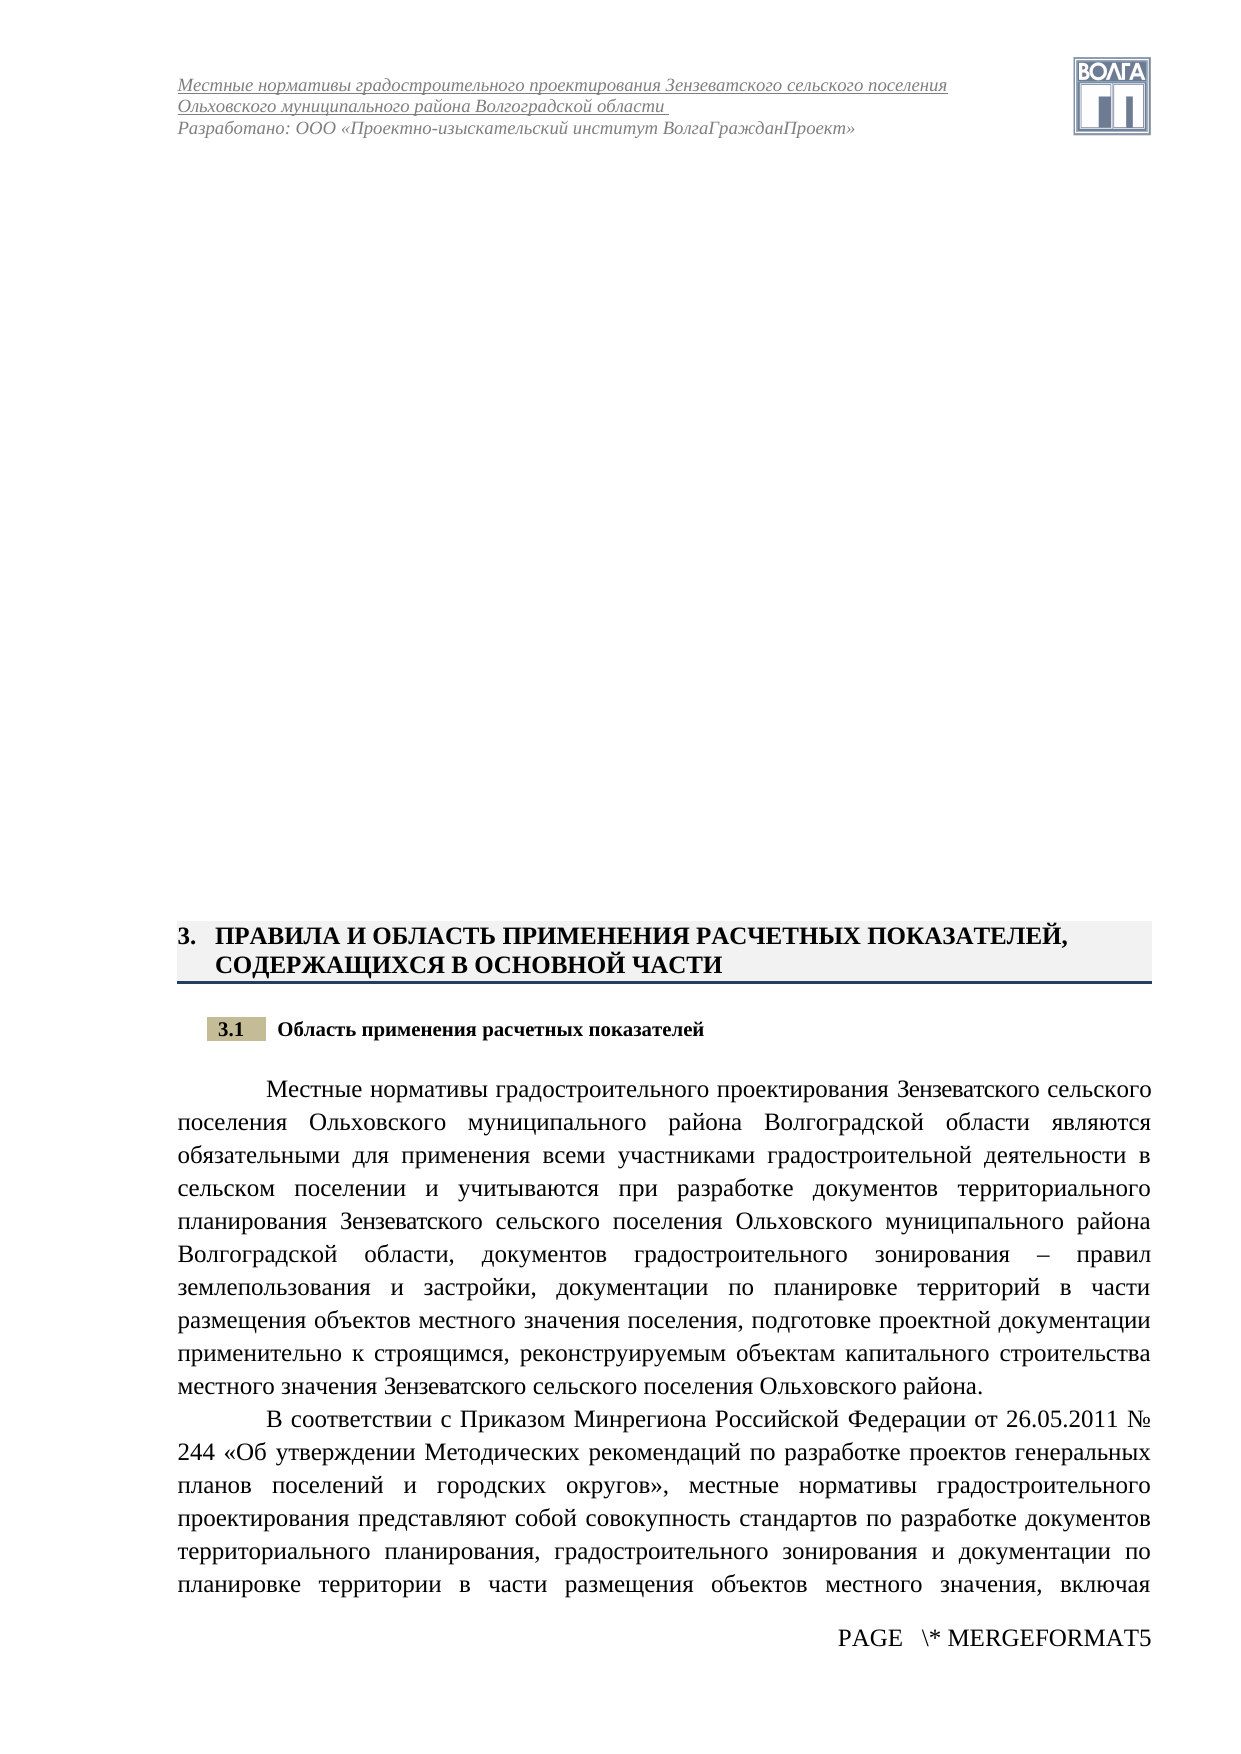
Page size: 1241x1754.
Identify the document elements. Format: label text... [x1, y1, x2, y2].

text Местные нормативы градостроительного проектирования Зензеватского сельского поселения Ольховского муниципального района Волгоградской области являются обязательными для применения всеми участниками градостроительной деятельности в сельском поселении и учитываются при разработке документов территориального планирования Зензеватского сельского поселения Ольховского муниципального района Волгоградской области, документов градостроительного зонирования – правил землепользования и застройки, документации по планировке территорий в части размещения объектов местного значения поселения, подготовке проектной документации применительно к строящимся, реконструируемым объектам капитального строительства местного значения Зензеватского сельского поселения Ольховского района. [177, 1074, 1152, 1400]
picture [1073, 57, 1155, 141]
table_header Область применения расчетных показателей [266, 1017, 1152, 1041]
table_header 3.1 [207, 1017, 266, 1041]
text 3. ПРАВИЛА И ОБЛАСТЬ ПРИМЕНЕНИЯ РАСЧЕТНЫХ ПОКАЗАТЕЛЕЙ, [177, 921, 1152, 950]
text СОДЕРЖАЩИХСЯ В ОСНОВНОЙ ЧАСТИ [177, 950, 1152, 981]
